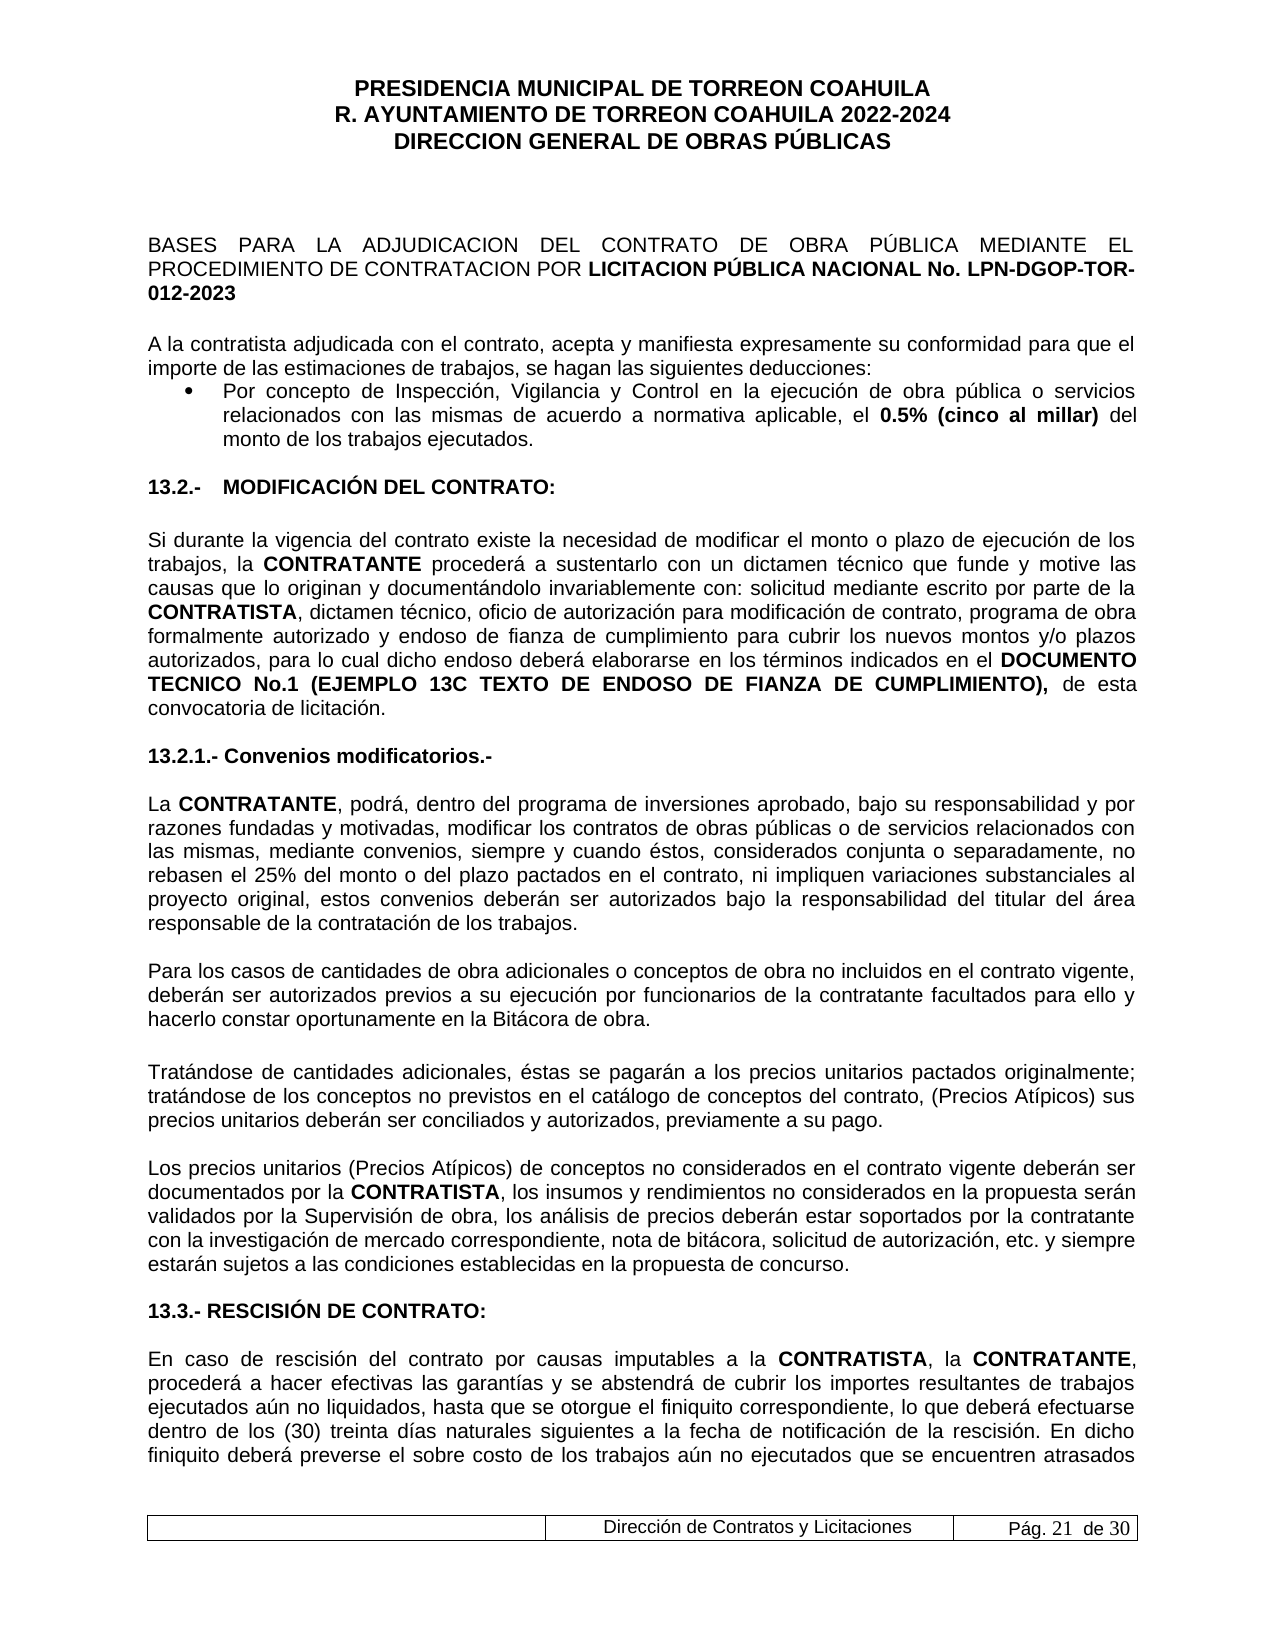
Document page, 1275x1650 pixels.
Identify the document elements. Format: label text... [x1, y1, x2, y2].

text La CONTRATANTE, podrá, dentro del programa de inversiones aprobado, bajo su responsabilidad y por razones fundadas y motivadas, modificar los contratos de obras públicas o de servicios relacionados con las mismas, mediante convenios, siempre y cuando éstos, considerados conjunta o separadamente, no rebasen el 25% del monto o del plazo pactados en el contrato, ni impliquen variaciones substanciales al proyecto original, estos convenios deberán ser autorizados bajo la responsabilidad del titular del área responsable de la contratación de los trabajos. [148, 791, 1137, 935]
text 13.3.- RESCISIÓN DE CONTRATO: [148, 1299, 1137, 1323]
text Los precios unitarios (Precios Atípicos) de conceptos no considerados en el contrato vigente deberán ser documentados por la CONTRATISTA, los insumos y rendimientos no considerados en la propuesta serán validados por la Supervisión de obra, los análisis de precios deberán estar soportados por la contratante con la investigación de mercado correspondiente, nota de bitácora, solicitud de autorización, etc. y siempre estarán sujetos a las condiciones establecidas en la propuesta de concurso. [148, 1156, 1137, 1275]
text Si durante la vigencia del contrato existe la necesidad de modificar el monto o plazo de ejecución de los trabajos, la CONTRATANTE procederá a sustentarlo con un dictamen técnico que funde y motive las causas que lo originan y documentándolo invariablemente con: solicitud mediante escrito por parte de la CONTRATISTA, dictamen técnico, oficio de autorización para modificación de contrato, programa de obra formalmente autorizado y endoso de fianza de cumplimiento para cubrir los nuevos montos y/o plazos autorizados, para lo cual dicho endoso deberá elaborarse en los términos indicados en el DOCUMENTO TECNICO No.1 (EJEMPLO 13C TEXTO DE ENDOSO DE FIANZA DE CUMPLIMIENTO), de esta convocatoria de licitación. [148, 528, 1137, 719]
text Para los casos de cantidades de obra adicionales o conceptos de obra no incluidos en el contrato vigente, deberán ser autorizados previos a su ejecución por funcionarios de la contratante facultados para ello y hacerlo constar oportunamente en la Bitácora de obra. [148, 959, 1137, 1031]
text 13.2.1.- Convenios modificatorios.- [148, 743, 1137, 767]
text 13.2.- MODIFICACIÓN DEL CONTRATO: [148, 475, 1137, 499]
list Por concepto de Inspección, Vigilancia y Control en la ejecución de obra pública o servicios relacionados con las mismas de acuerdo a normativa aplicable, el 0.5% (cinco al millar) del monto de los trabajos ejecutados. [185, 379, 1137, 451]
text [148, 1347, 1137, 1467]
text A la contratista adjudicada con el contrato, acepta y manifiesta expresamente su conformidad para que el importe de las estimaciones de trabajos, se hagan las siguientes deducciones: [148, 331, 1137, 379]
text Tratándose de cantidades adicionales, éstas se pagarán a los precios unitarios pactados originalmente; tratándose de los conceptos no previstos en el catálogo de conceptos del contrato, (Precios Atípicos) sus precios unitarios deberán ser conciliados y autorizados, previamente a su pago. [148, 1060, 1137, 1132]
